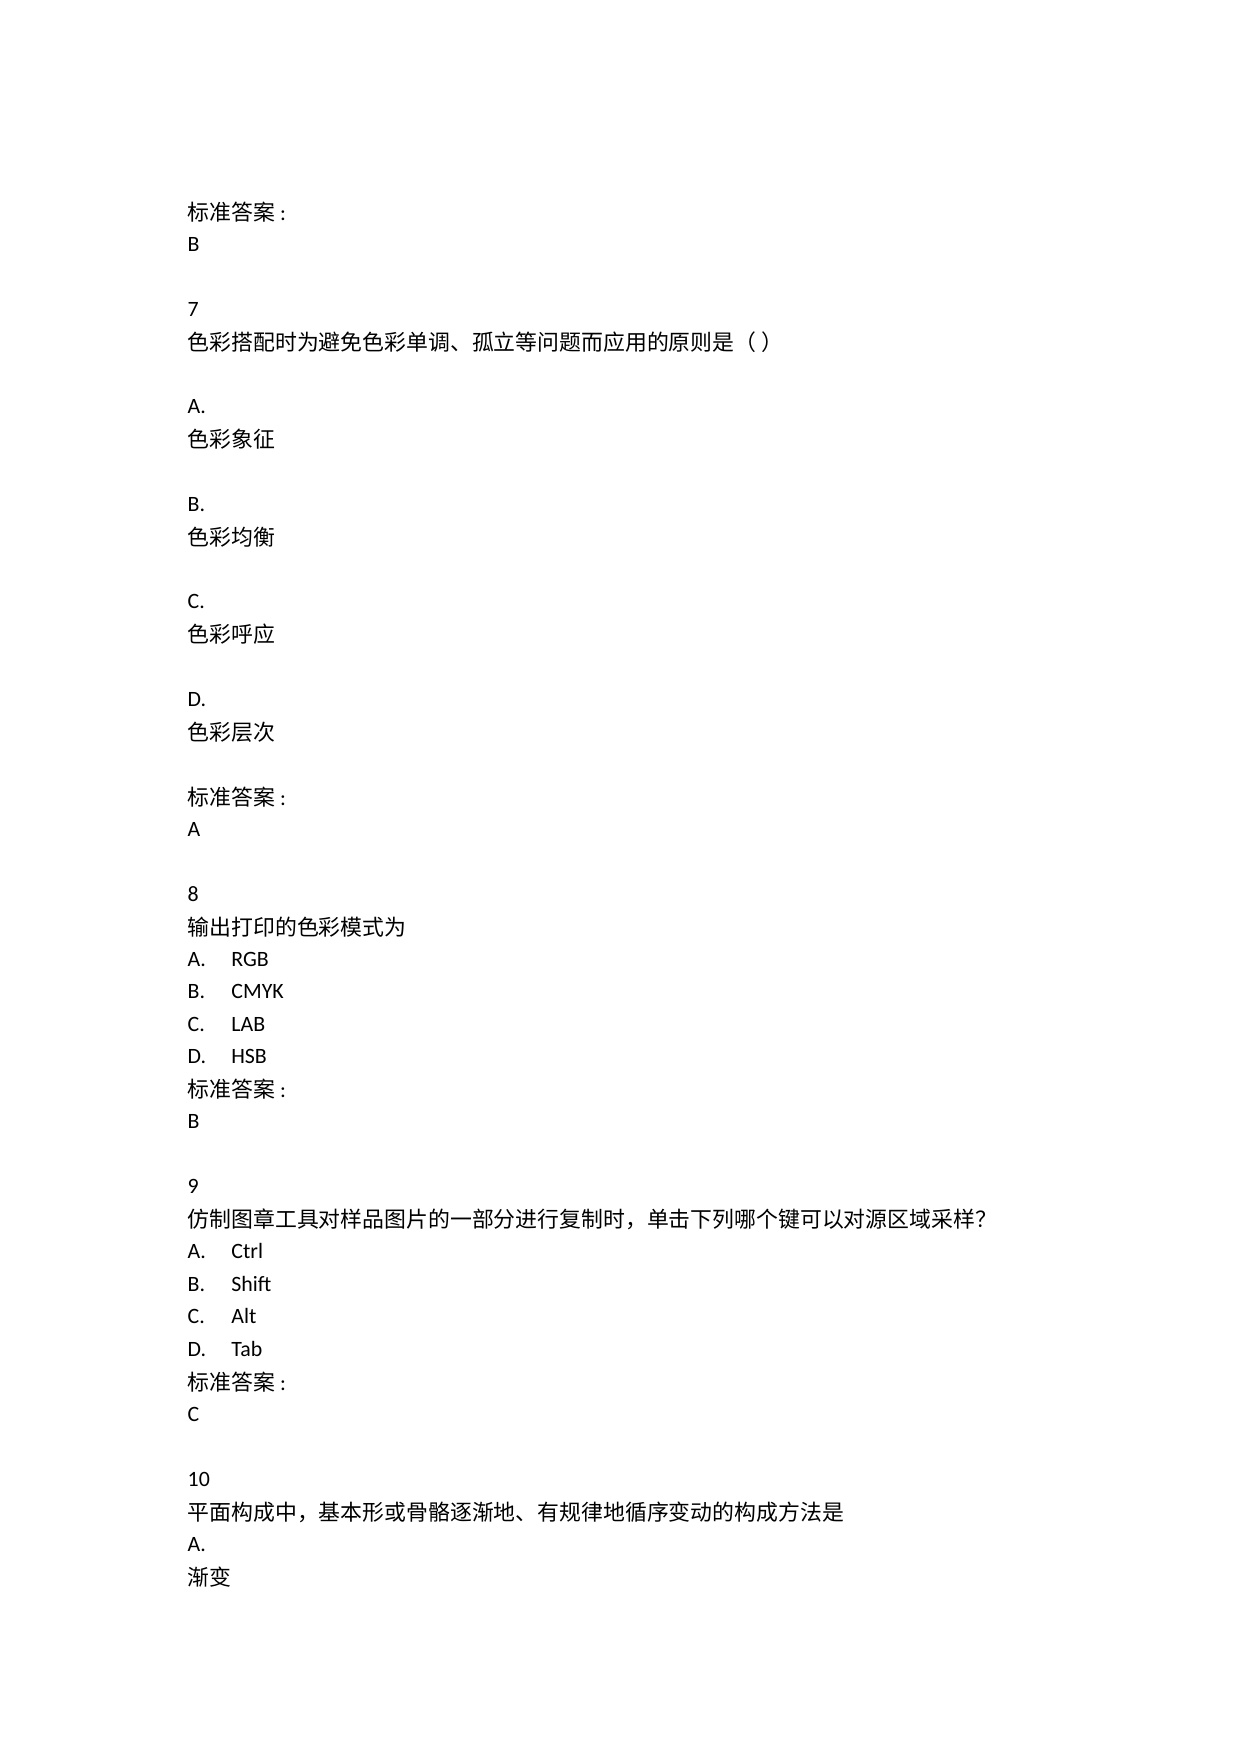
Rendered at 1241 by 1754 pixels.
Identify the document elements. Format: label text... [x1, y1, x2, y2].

text C [187, 1397, 1053, 1429]
text C. LAB [187, 1007, 1053, 1039]
text 色彩层次 [187, 714, 1053, 747]
text A [187, 812, 1053, 844]
text 标准答案 : [187, 1364, 1053, 1397]
text D. Tab [187, 1332, 1053, 1364]
text B. [187, 487, 1053, 519]
text 10 [187, 1462, 1053, 1494]
text B. CMYK [187, 974, 1053, 1007]
text B [187, 1104, 1053, 1137]
text 输出打印的色彩模式为 [187, 909, 1053, 942]
text A. Ctrl [187, 1234, 1053, 1267]
text 8 [187, 877, 1053, 909]
text B [187, 227, 1053, 259]
text 标准答案 : [187, 194, 1053, 227]
text 9 [187, 1169, 1053, 1202]
text C. [187, 584, 1053, 617]
text A. [187, 389, 1053, 422]
text D. [187, 682, 1053, 714]
text C. Alt [187, 1299, 1053, 1332]
text 色彩象征 [187, 422, 1053, 454]
text 渐变 [187, 1559, 1053, 1592]
text 平面构成中，基本形或骨骼逐渐地、有规律地循序变动的构成方法是 [187, 1494, 1053, 1527]
text 仿制图章工具对样品图片的一部分进行复制时，单击下列哪个键可以对源区域采样？ [187, 1202, 1053, 1234]
text A. RGB [187, 942, 1053, 974]
text D. HSB [187, 1039, 1053, 1072]
text 色彩均衡 [187, 519, 1053, 552]
text 标准答案 : [187, 779, 1053, 812]
text 色彩呼应 [187, 617, 1053, 649]
text 7 [187, 292, 1053, 324]
text 标准答案 : [187, 1072, 1053, 1104]
text B. Shift [187, 1267, 1053, 1299]
text 色彩搭配时为避免色彩单调、孤立等问题而应用的原则是（ ） [187, 324, 1053, 357]
text A. [187, 1527, 1053, 1559]
